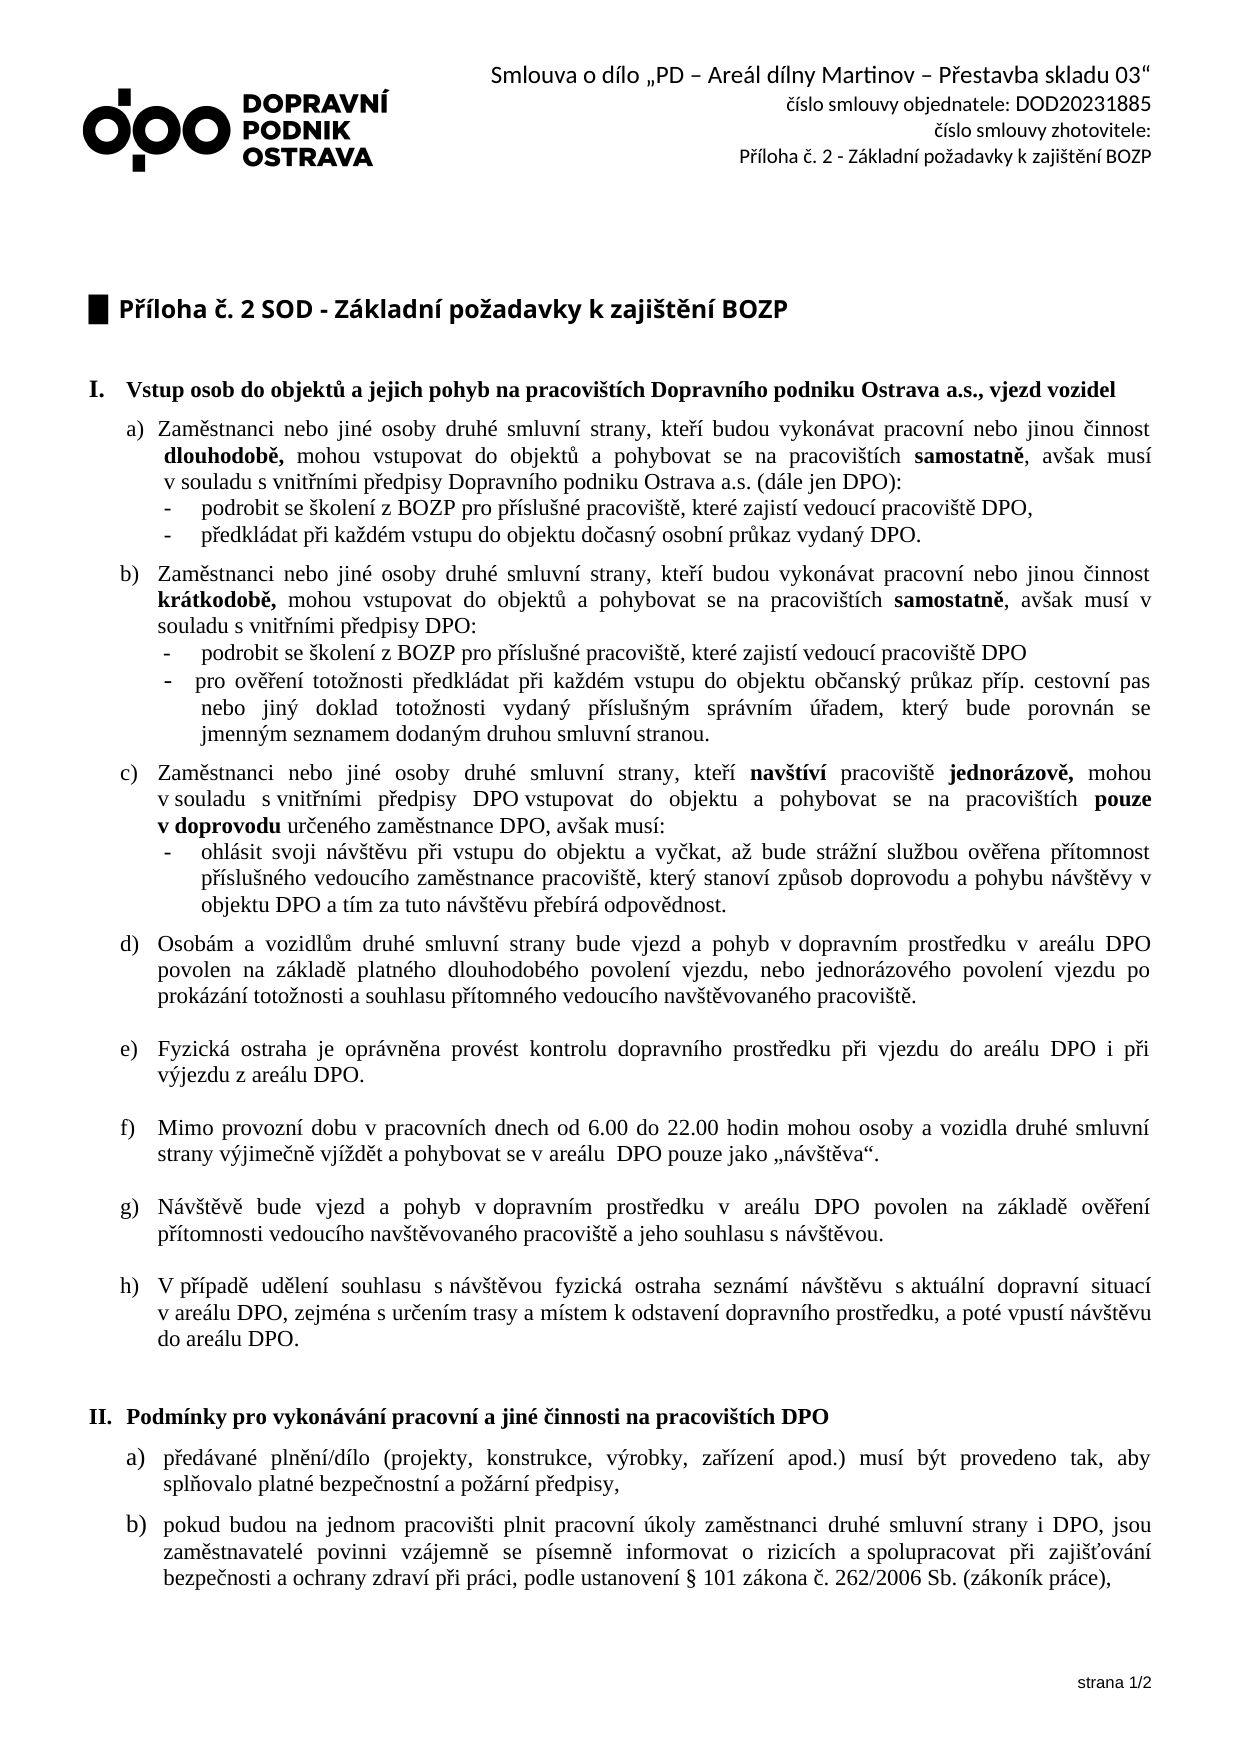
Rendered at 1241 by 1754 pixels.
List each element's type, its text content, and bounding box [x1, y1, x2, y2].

text II. Podmínky pro vykonávání pracovní a jiné činnosti na pracovištích DPO [89, 1403, 1152, 1429]
list Zaměstnanci nebo jiné osoby druhé smluvní strany, kteří budou vykonávat pracovní nebo jinou činnost krátkodobě, mohou vstupovat do objektů a pohybovat se na pracovištích samostatně, avšak musí v souladu s vnitřními předpisy DPO: [120, 560, 1152, 639]
text I. Vstup osob do objektů a jejich pohyb na pracovištích Dopravního podniku Ostrava a.s., vjezd vozidel [89, 374, 1152, 403]
list Osobám a vozidlům druhé smluvní strany bude vjezd a pohyb v dopravním prostředku v areálu DPO povolen na základě platného dlouhodobého povolení vjezdu, nebo jednorázového povolení vjezdu po prokázání totožnosti a souhlasu přítomného vedoucího navštěvovaného pracoviště. [120, 930, 1152, 1009]
list Zaměstnanci nebo jiné osoby druhé smluvní strany, kteří navštíví pracoviště jednorázově, mohou v souladu s vnitřními předpisy DPO vstupovat do objektu a pohybovat se na pracovištích pouze v doprovodu určeného zaměstnance DPO, avšak musí: [120, 759, 1152, 838]
picture [82, 88, 390, 172]
list pokud budou na jednom pracovišti plnit pracovní úkoly zaměstnanci druhé smluvní strany i DPO, jsou zaměstnavatelé povinni vzájemně se písemně informovat o rizicích a spolupracovat při zajišťování bezpečnosti a ochrany zdraví při práci, podle ustanovení § 101 zákona č. 262/2006 Sb. (zákoník práce), [126, 1509, 1152, 1591]
subtitle █ Příloha č. 2 SOD - Základní požadavky k zajištění BOZP [89, 293, 1152, 324]
text - podrobit se školení z BOZP pro příslušné pracoviště, které zajistí vedoucí pracoviště DPO [157, 639, 1152, 665]
text - podrobit se školení z BOZP pro příslušné pracoviště, které zajistí vedoucí pracoviště DPO, [164, 494, 1152, 521]
list předávané plnění/dílo (projekty, konstrukce, výrobky, zařízení apod.) musí být provedeno tak, aby splňovalo platné bezpečnostní a požární předpisy, [126, 1442, 1152, 1497]
list Zaměstnanci nebo jiné osoby druhé smluvní strany, kteří budou vykonávat pracovní nebo jinou činnost dlouhodobě, mohou vstupovat do objektů a pohybovat se na pracovištích samostatně, avšak musí v souladu s vnitřními předpisy Dopravního podniku Ostrava a.s. (dále jen DPO): [126, 415, 1152, 494]
text - ohlásit svoji návštěvu při vstupu do objektu a vyčkat, až bude strážní službou ověřena přítomnost příslušného vedoucího zaměstnance pracoviště, který stanoví způsob doprovodu a pohybu návštěvy v objektu DPO a tím za tuto návštěvu přebírá odpovědnost. [164, 838, 1152, 917]
list Mimo provozní dobu v pracovních dnech od 6.00 do 22.00 hodin mohou osoby a vozidla druhé smluvní strany výjimečně vjíždět a pohybovat se v areálu DPO pouze jako „návštěva“. [120, 1114, 1152, 1167]
list Fyzická ostraha je oprávněna provést kontrolu dopravního prostředku při vjezdu do areálu DPO i při výjezdu z areálu DPO. [120, 1035, 1152, 1088]
list pro ověření totožnosti předkládat při každém vstupu do objektu občanský průkaz příp. cestovní pas nebo jiný doklad totožnosti vydaný příslušným správním úřadem, který bude porovnán se jmenným seznamem dodaným druhou smluvní stranou. [164, 665, 1152, 747]
list V případě udělení souhlasu s návštěvou fyzická ostraha seznámí návštěvu s aktuální dopravní situací v areálu DPO, zejména s určením trasy a místem k odstavení dopravního prostředku, a poté vpustí návštěvu do areálu DPO. [120, 1272, 1152, 1351]
text - předkládat při každém vstupu do objektu dočasný osobní průkaz vydaný DPO. [164, 521, 1152, 547]
list Návštěvě bude vjezd a pohyb v dopravním prostředku v areálu DPO povolen na základě ověření přítomnosti vedoucího navštěvovaného pracoviště a jeho souhlasu s návštěvou. [120, 1193, 1152, 1246]
